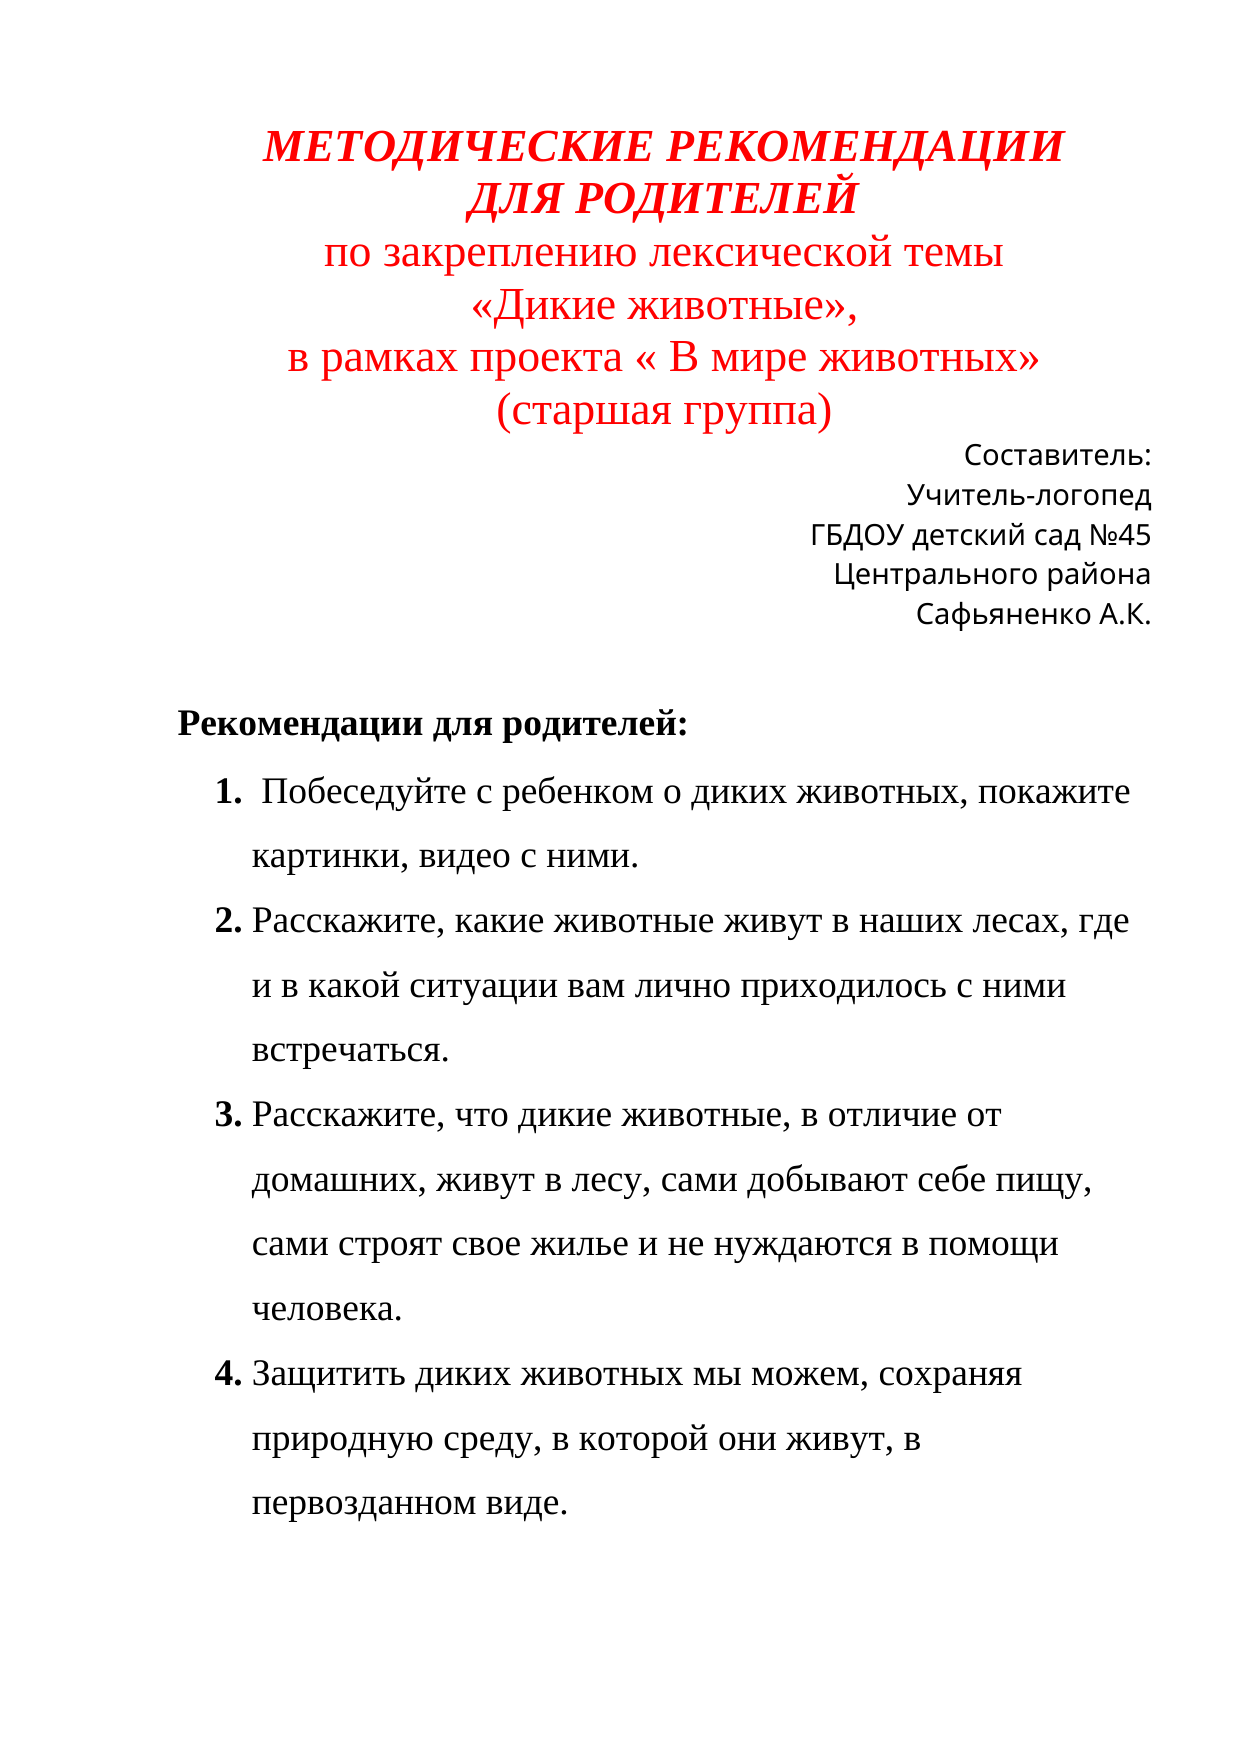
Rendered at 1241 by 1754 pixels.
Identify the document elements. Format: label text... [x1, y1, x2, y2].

text МЕТОДИЧЕСКИЕ РЕКОМЕНДАЦИИ [177, 118, 1152, 171]
text в рамках проекта « В мире животных» [177, 329, 1152, 382]
list Защитить диких животных мы можем, сохраняя природную среду, в которой они живут, в первозданном виде. [214, 1350, 1152, 1523]
text Сафьяненко А.К. [177, 593, 1152, 633]
list Побеседуйте с ребенком о диких животных, покажите картинки, видео с ними. [214, 768, 1152, 876]
list Расскажите, какие животные живут в наших лесах, где и в какой ситуации вам лично приходилось с ними встречаться. [214, 897, 1152, 1070]
text Учитель-логопед [177, 474, 1152, 514]
text (старшая группа) [177, 382, 1152, 434]
text по закреплению лексической темы [177, 223, 1152, 276]
text «Дикие животные», [177, 276, 1152, 329]
text Рекомендации для родителей: [177, 700, 1152, 743]
list Расскажите, что дикие животные, в отличие от домашних, живут в лесу, сами добывают себе пищу, сами строят свое жилье и не нуждаются в помощи человека. [214, 1091, 1152, 1329]
text ГБДОУ детский сад №45 [177, 514, 1152, 553]
text Составитель: [177, 434, 1152, 474]
text ДЛЯ РОДИТЕЛЕЙ [177, 171, 1152, 223]
text Центрального района [177, 553, 1152, 593]
